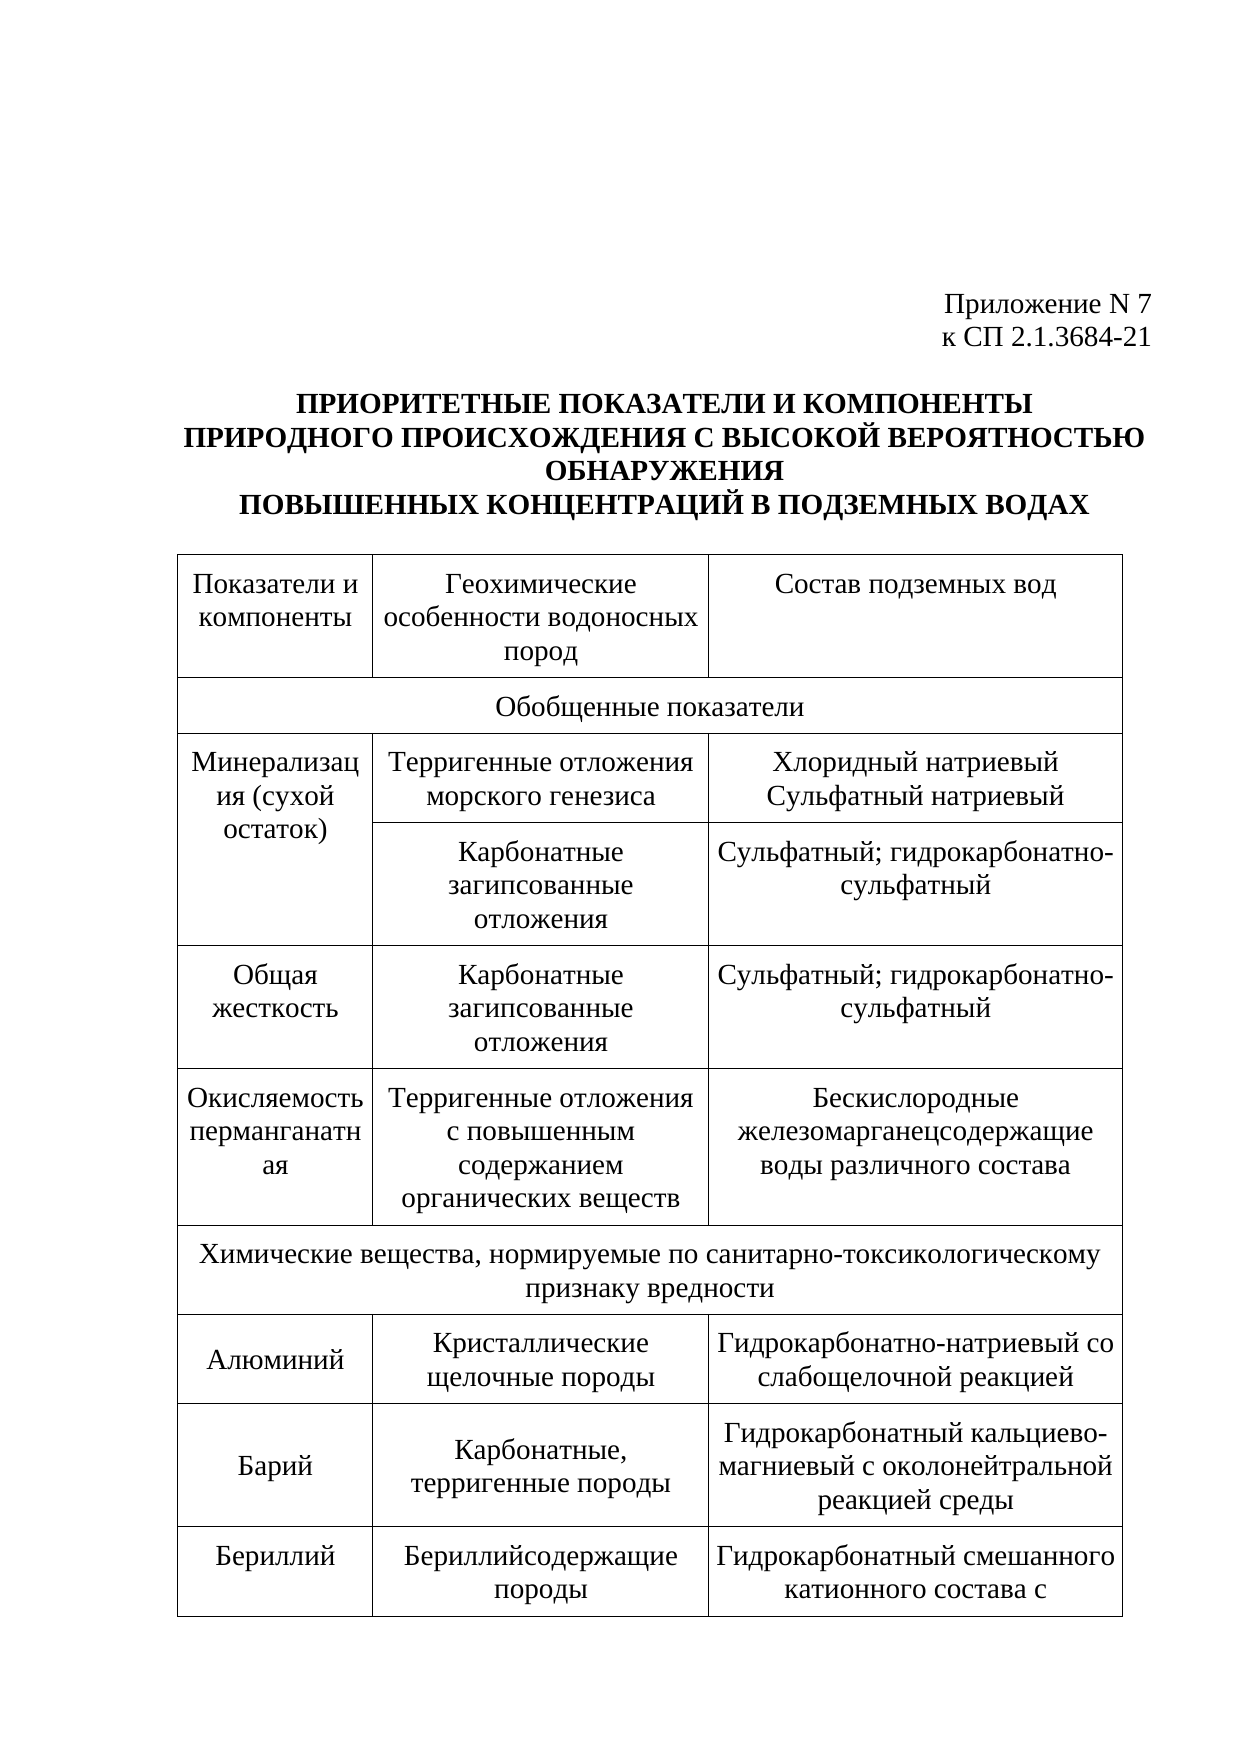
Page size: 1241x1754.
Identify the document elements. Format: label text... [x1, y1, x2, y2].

table_cell Терригенные отложения с повышенным содержанием органических веществ [373, 1069, 708, 1224]
table_cell Бескислородные железомарганецсодержащие воды различного состава [709, 1069, 1122, 1224]
title ПРИРОДНОГО ПРОИСХОЖДЕНИЯ С ВЫСОКОЙ ВЕРОЯТНОСТЬЮ ОБНАРУЖЕНИЯ [177, 420, 1152, 487]
table_cell Сульфатный; гидрокарбонатно-сульфатный [709, 823, 1122, 945]
table_cell Алюминий [178, 1315, 372, 1403]
table_cell Обобщенные показатели [178, 678, 1122, 733]
text Приложение N 7 [177, 286, 1152, 319]
table_cell Сульфатный; гидрокарбонатно-сульфатный [709, 946, 1122, 1068]
text к СП 2.1.3684-21 [177, 319, 1152, 353]
table_cell Терригенные отложения морского генезиса [373, 734, 708, 822]
table_cell Гидрокарбонатный кальциево-магниевый с околонейтральной реакцией среды [709, 1404, 1122, 1526]
table_cell Общая жесткость [178, 946, 372, 1068]
title ПОВЫШЕННЫХ КОНЦЕНТРАЦИЙ В ПОДЗЕМНЫХ ВОДАХ [177, 487, 1152, 521]
table_header Показатели и компоненты [178, 555, 372, 677]
title ПРИОРИТЕТНЫЕ ПОКАЗАТЕЛИ И КОМПОНЕНТЫ [177, 386, 1152, 420]
table_cell Бериллий [178, 1527, 372, 1616]
table_header Геохимические особенности водоносных пород [373, 555, 708, 677]
table_cell Карбонатные, терригенные породы [373, 1404, 708, 1526]
table_cell Кристаллические щелочные породы [373, 1315, 708, 1403]
table_cell Хлоридный натриевый Сульфатный натриевый [709, 734, 1122, 822]
table_cell Барий [178, 1404, 372, 1526]
table_cell Карбонатные загипсованные отложения [373, 823, 708, 945]
table_cell Гидрокарбонатно-натриевый со слабощелочной реакцией [709, 1315, 1122, 1403]
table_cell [373, 1527, 708, 1616]
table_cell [709, 1527, 1122, 1616]
table_cell Минерализация (сухой остаток) [178, 734, 372, 945]
table_cell Карбонатные загипсованные отложения [373, 946, 708, 1068]
table_cell Химические вещества, нормируемые по санитарно-токсикологическому признаку вредности [178, 1226, 1122, 1314]
table_header Состав подземных вод [709, 555, 1122, 677]
table_cell Окисляемость перманганатная [178, 1069, 372, 1224]
